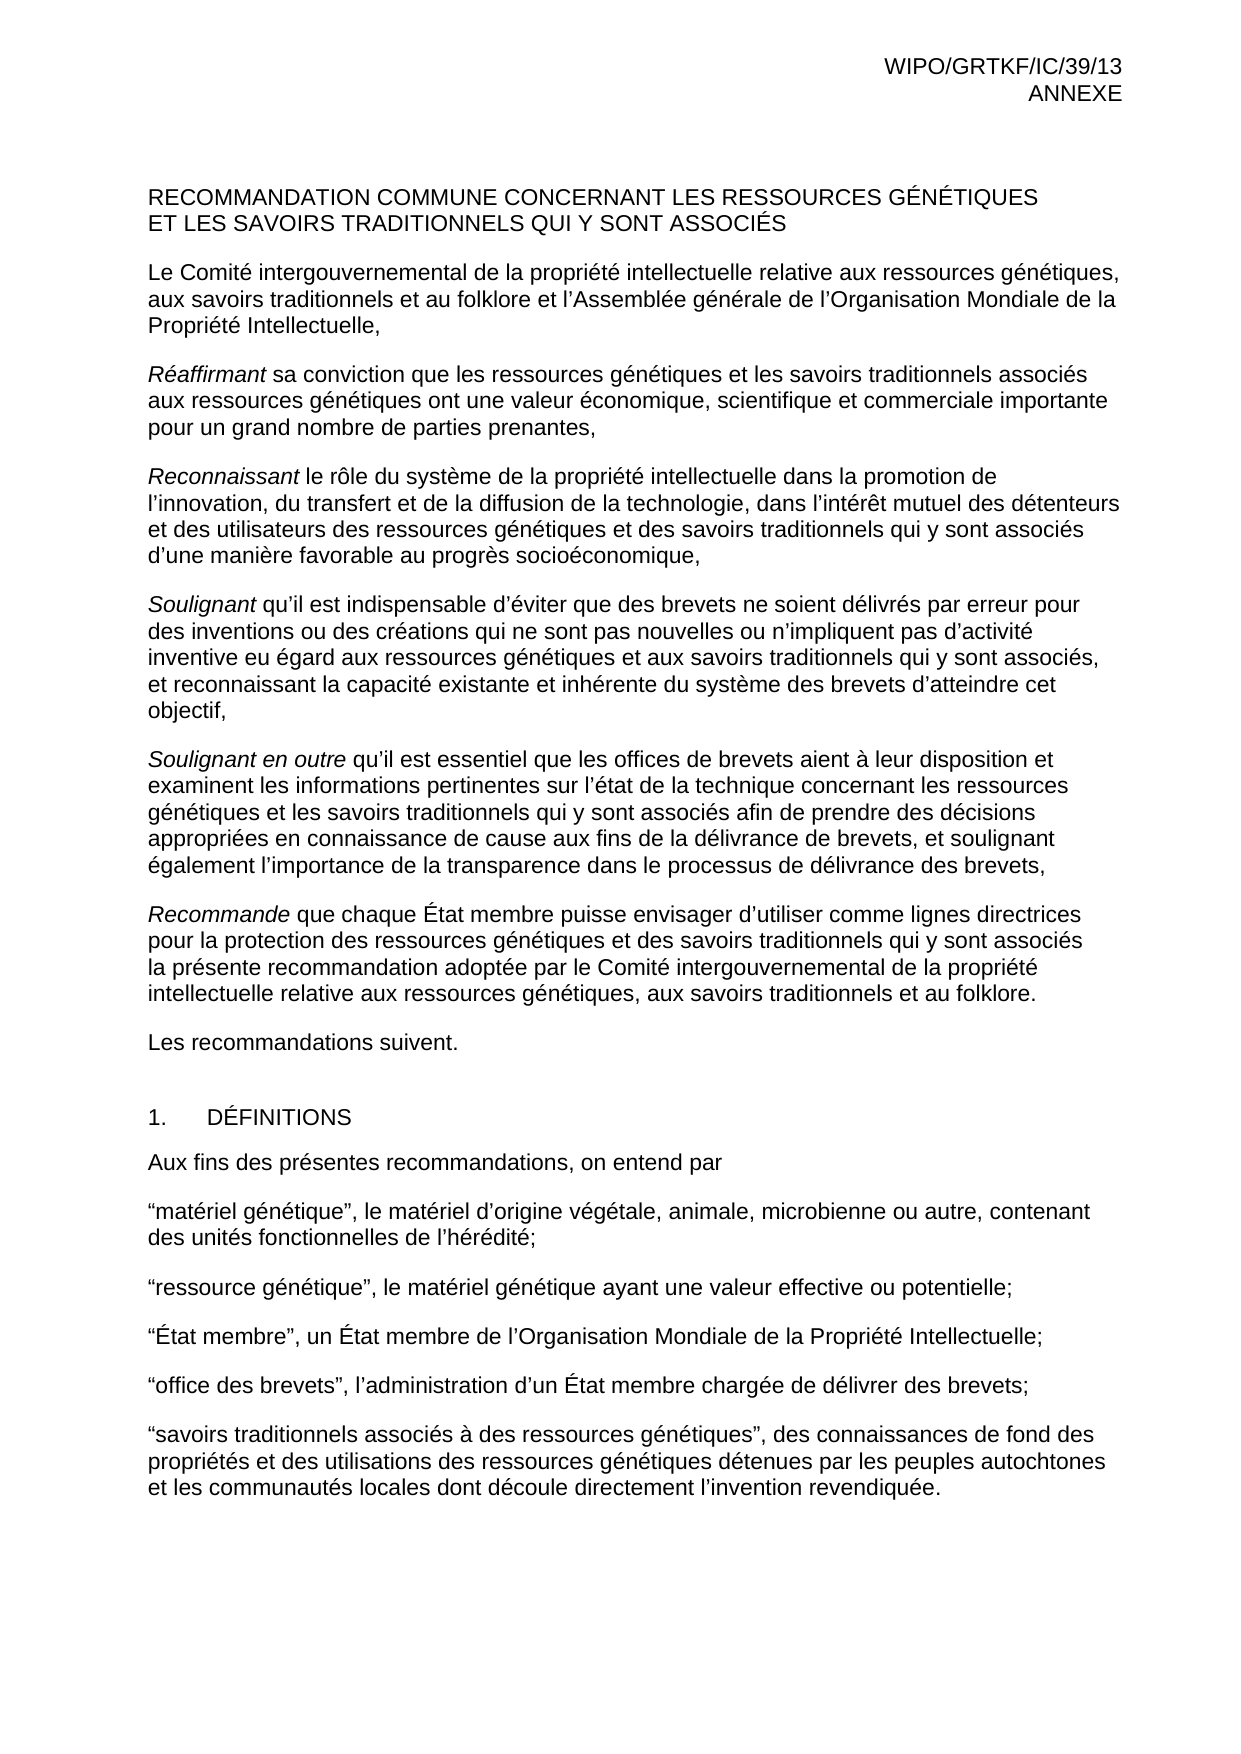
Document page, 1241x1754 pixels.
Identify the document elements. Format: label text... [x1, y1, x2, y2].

text Les recommandations suivent. [148, 1029, 1122, 1056]
text Aux fins des présentes recommandations, on entend par [148, 1148, 1122, 1175]
text Soulignant en outre qu’il est essentiel que les offices de brevets aient à leur disposition et examinent les informations pertinentes sur l’état de la technique concernant les ressources génétiques et les savoirs traditionnels qui y sont associés afin de prendre des décisions appropriées en connaissance de cause aux fins de la délivrance de brevets, et soulignant également l’importance de la transparence dans le processus de délivrance des brevets, [148, 746, 1122, 878]
text “État membre”, un État membre de l’Organisation Mondiale de la Propriété Intellectuelle; [148, 1323, 1122, 1349]
text Le Comité intergouvernemental de la propriété intellectuelle relative aux ressources génétiques, aux savoirs traditionnels et au folklore et l’Assemblée générale de l’Organisation Mondiale de la Propriété Intellectuelle, [148, 259, 1122, 338]
text “office des brevets”, l’administration d’un État membre chargée de délivrer des brevets; [148, 1372, 1122, 1398]
text Réaffirmant sa conviction que les ressources génétiques et les savoirs traditionnels associés aux ressources génétiques ont une valeur économique, scientifique et commerciale importante pour un grand nombre de parties prenantes, [148, 361, 1122, 440]
text Recommande que chaque État membre puisse envisager d’utiliser comme lignes directrices pour la protection des ressources génétiques et des savoirs traditionnels qui y sont associés la présente recommandation adoptée par le Comité intergouvernemental de la propriété intellectuelle relative aux ressources génétiques, aux savoirs traditionnels et au folklore. [148, 901, 1122, 1006]
text RECOMMANDATION COMMUNE CONCERNANT LES RESSOURCES GÉNÉTIQUES ET LES SAVOIRS TRADITIONNELS QUI Y SONT ASSOCIÉS [148, 183, 1122, 236]
text “savoirs traditionnels associés à des ressources génétiques”, des connaissances de fond des propriétés et des utilisations des ressources génétiques détenues par les peuples autochtones et les communautés locales dont découle directement l’invention revendiquée. [148, 1421, 1122, 1500]
text “matériel génétique”, le matériel d’origine végétale, animale, microbienne ou autre, contenant des unités fonctionnelles de l’hérédité; [148, 1198, 1122, 1251]
text “ressource génétique”, le matériel génétique ayant une valeur effective ou potentielle; [148, 1273, 1122, 1300]
text Soulignant qu’il est indispensable d’éviter que des brevets ne soient délivrés par erreur pour des inventions ou des créations qui ne sont pas nouvelles ou n’impliquent pas d’activité inventive eu égard aux ressources génétiques et aux savoirs traditionnels qui y sont associés, et reconnaissant la capacité existante et inhérente du système des brevets d’atteindre cet objectif, [148, 591, 1122, 723]
text 1. DÉFINITIONS [148, 1103, 1122, 1130]
text Reconnaissant le rôle du système de la propriété intellectuelle dans la promotion de l’innovation, du transfert et de la diffusion de la technologie, dans l’intérêt mutuel des détenteurs et des utilisateurs des ressources génétiques et des savoirs traditionnels qui y sont associés d’une manière favorable au progrès socioéconomique, [148, 463, 1122, 568]
